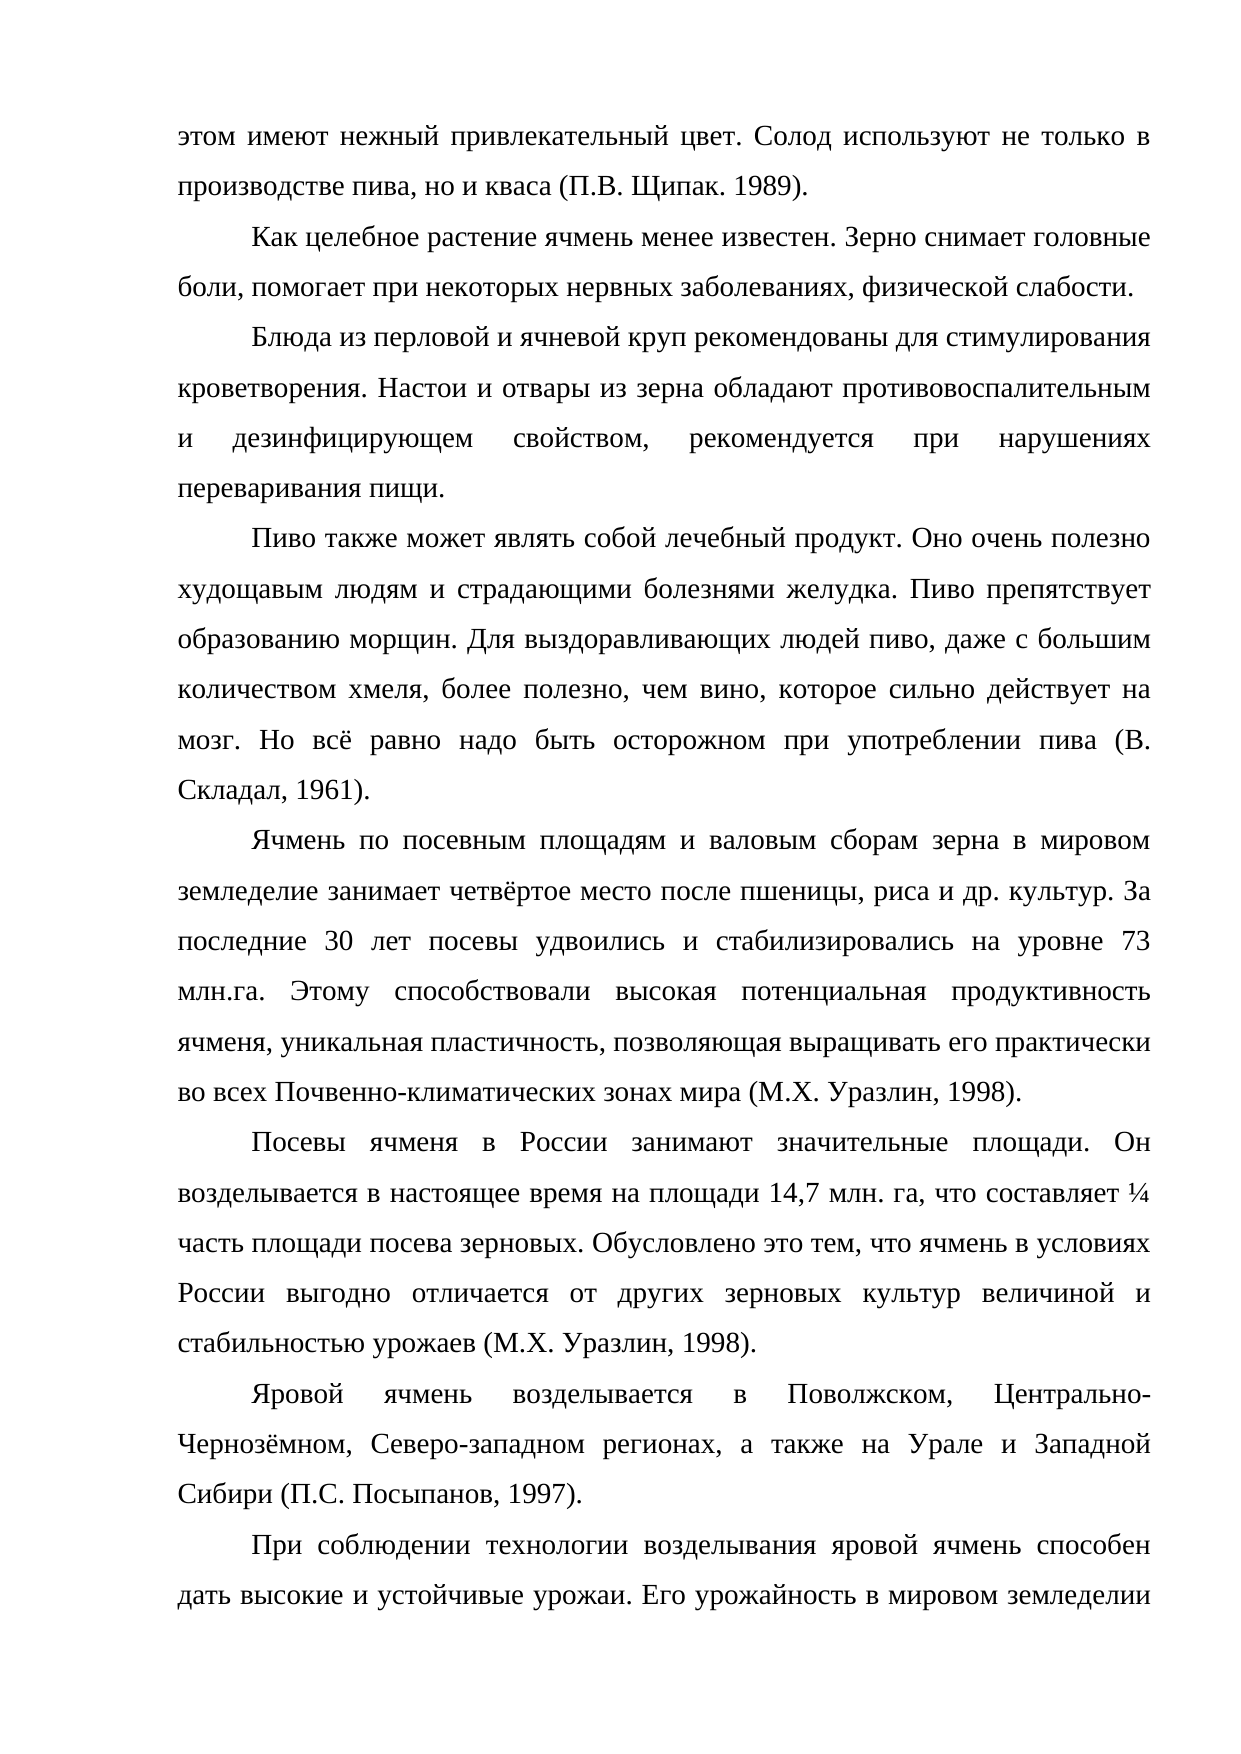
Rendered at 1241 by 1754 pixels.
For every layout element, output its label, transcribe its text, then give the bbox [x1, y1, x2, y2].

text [177, 1527, 1152, 1611]
text Как целебное растение ячмень менее известен. Зерно снимает головные боли, помогает при некоторых нервных заболеваниях, физической слабости. [177, 219, 1152, 303]
text Яровой ячмень возделывается в Поволжском, Центрально-Чернозёмном, Северо-западном регионах, а также на Урале и Западной Сибири (П.С. Посыпанов, 1997). [177, 1376, 1152, 1510]
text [177, 118, 1152, 202]
text Пиво также может являть собой лечебный продукт. Оно очень полезно худощавым людям и страдающими болезнями желудка. Пиво препятствует образованию морщин. Для выздоравливающих людей пиво, даже с большим количеством хмеля, более полезно, чем вино, которое сильно действует на мозг. Но всё равно надо быть осторожном при употреблении пива (В. Складал, 1961). [177, 521, 1152, 806]
text Блюда из перловой и ячневой круп рекомендованы для стимулирования кроветворения. Настои и отвары из зерна обладают противовоспалительным и дезинфицирующем свойством, рекомендуется при нарушениях переваривания пищи. [177, 319, 1152, 504]
text Посевы ячменя в России занимают значительные площади. Он возделывается в настоящее время на площади 14,7 млн. га, что составляет ¼ часть площади посева зерновых. Обусловлено это тем, что ячмень в условиях России выгодно отличается от других зерновых культур величиной и стабильностью урожаев (М.Х. Уразлин, 1998). [177, 1124, 1152, 1359]
text Ячмень по посевным площадям и валовым сборам зерна в мировом земледелие занимает четвёртое место после пшеницы, риса и др. культур. За последние 30 лет посевы удвоились и стабилизировались на уровне 73 млн.га. Этому способствовали высокая потенциальная продуктивность ячменя, уникальная пластичность, позволяющая выращивать его практически во всех Почвенно-климатических зонах мира (М.Х. Уразлин, 1998). [177, 822, 1152, 1108]
